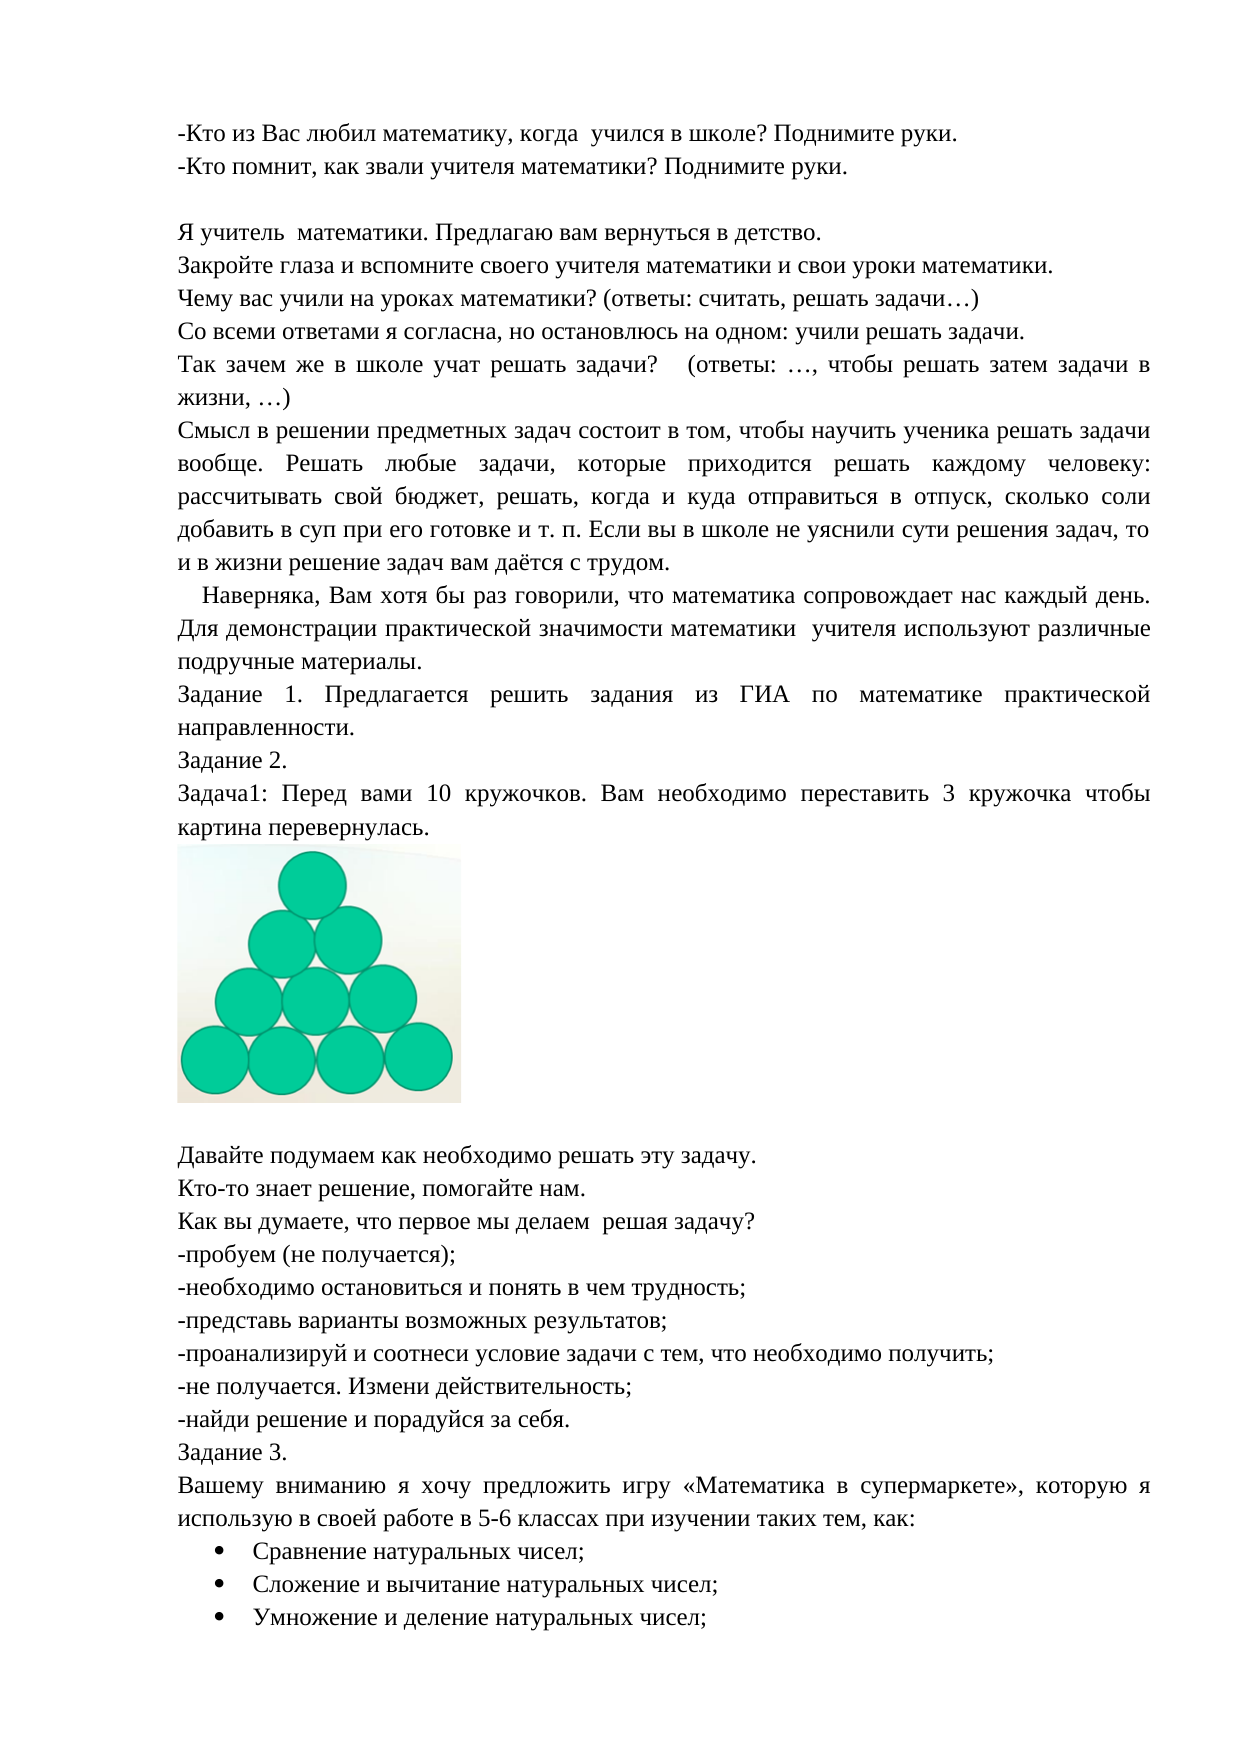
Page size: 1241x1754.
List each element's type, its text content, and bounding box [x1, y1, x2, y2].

text -проанализируй и соотнеси условие задачи с тем, что необходимо получить; [177, 1338, 1152, 1367]
text Смысл в решении предметных задач состоит в том, чтобы научить ученика решать задачи вообще. Решать любые задачи, которые приходится решать каждому человеку: рассчитывать свой бюджет, решать, когда и куда отправиться в отпуск, сколько соли добавить в суп при его готовке и т. п. Если вы в школе не уяснили сути решения задач, то и в жизни решение задач вам даётся с трудом. [177, 415, 1152, 576]
text -представь варианты возможных результатов; [177, 1305, 1152, 1334]
text Чему вас учили на уроках математики? (ответы: считать, решать задачи…) [177, 283, 1152, 312]
text Задание 3. [177, 1437, 1152, 1466]
text -необходимо остановиться и понять в чем трудность; [177, 1272, 1152, 1301]
text Наверняка, Вам хотя бы раз говорили, что математика сопровождает нас каждый день. Для демонстрации практической значимости математики учителя используют различные подручные материалы. [177, 580, 1152, 675]
text -Кто помнит, как звали учителя математики? Поднимите руки. [177, 151, 1152, 180]
text Задание 2. [177, 746, 1152, 774]
list Умножение и деление натуральных чисел; [215, 1602, 1152, 1631]
text Кто-то знает решение, помогайте нам. [177, 1173, 1152, 1202]
text -пробуем (не получается); [177, 1239, 1152, 1268]
picture [177, 844, 462, 1103]
text Как вы думаете, что первое мы делаем решая задачу? [177, 1206, 1152, 1234]
text Так зачем же в школе учат решать задачи? (ответы: …, чтобы решать затем задачи в жизни, …) [177, 349, 1152, 411]
text Со всеми ответами я согласна, но остановлюсь на одном: учили решать задачи. [177, 316, 1152, 345]
text Задача1: Перед вами 10 кружочков. Вам необходимо переставить 3 кружочка чтобы картина перевернулась. [177, 778, 1152, 840]
text Я учитель математики. Предлагаю вам вернуться в детство. [177, 217, 1152, 246]
text Вашему вниманию я хочу предложить игру «Математика в супермаркете», которую я использую в своей работе в 5-6 классах при изучении таких тем, как: [177, 1470, 1152, 1532]
list Сравнение натуральных чисел; [215, 1536, 1152, 1565]
text Давайте подумаем как необходимо решать эту задачу. [177, 1140, 1152, 1168]
text -Кто из Вас любил математику, когда учился в школе? Поднимите руки. [177, 118, 1152, 147]
text -не получается. Измени действительность; [177, 1371, 1152, 1400]
text Закройте глаза и вспомните своего учителя математики и свои уроки математики. [177, 250, 1152, 279]
list Сложение и вычитание натуральных чисел; [215, 1569, 1152, 1598]
text -найди решение и порадуйся за себя. [177, 1404, 1152, 1433]
text Задание 1. Предлагается решить задания из ГИА по математике практической направленности. [177, 679, 1152, 741]
